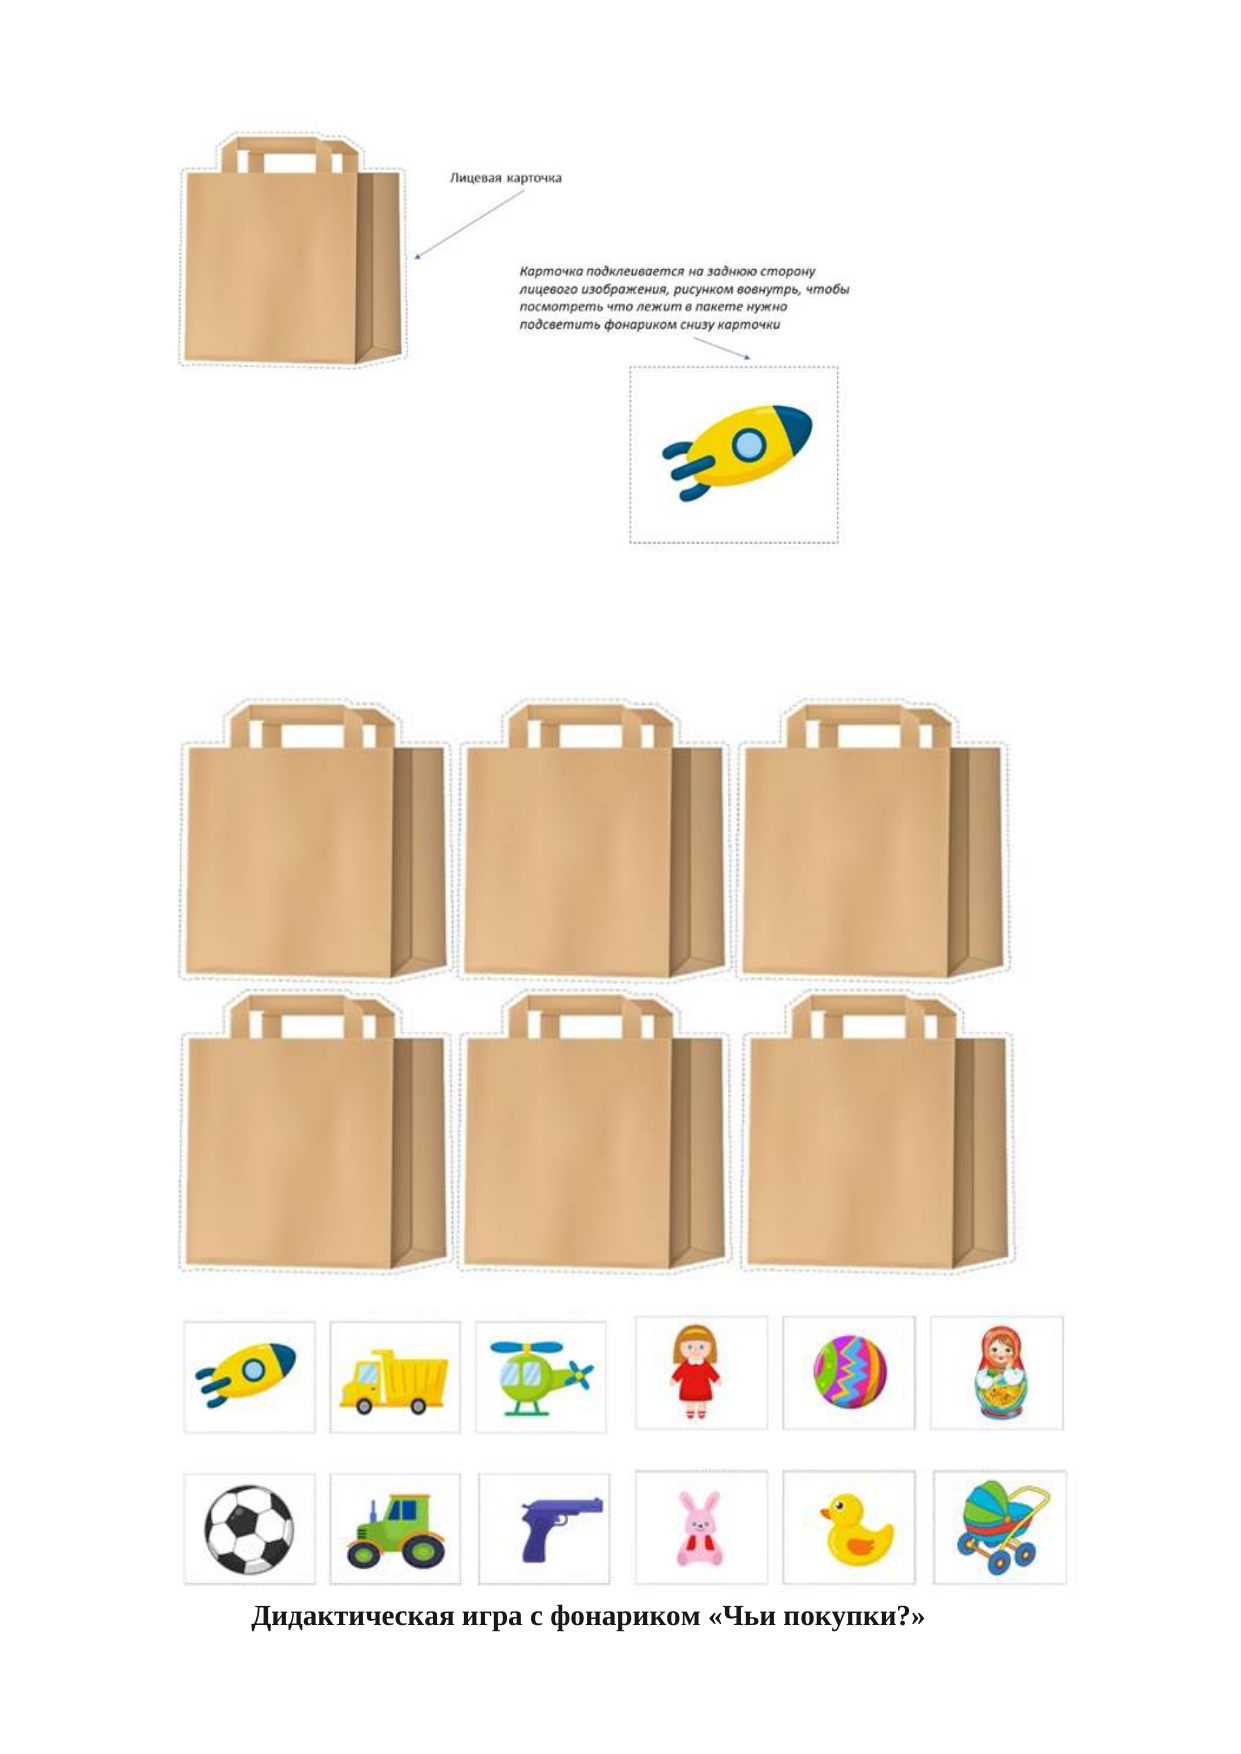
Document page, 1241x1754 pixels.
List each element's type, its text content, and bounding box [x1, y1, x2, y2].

picture [177, 682, 1086, 1599]
picture [177, 118, 896, 616]
text Дидактическая игра с фонариком «Чьи покупки?» [177, 1598, 1152, 1632]
